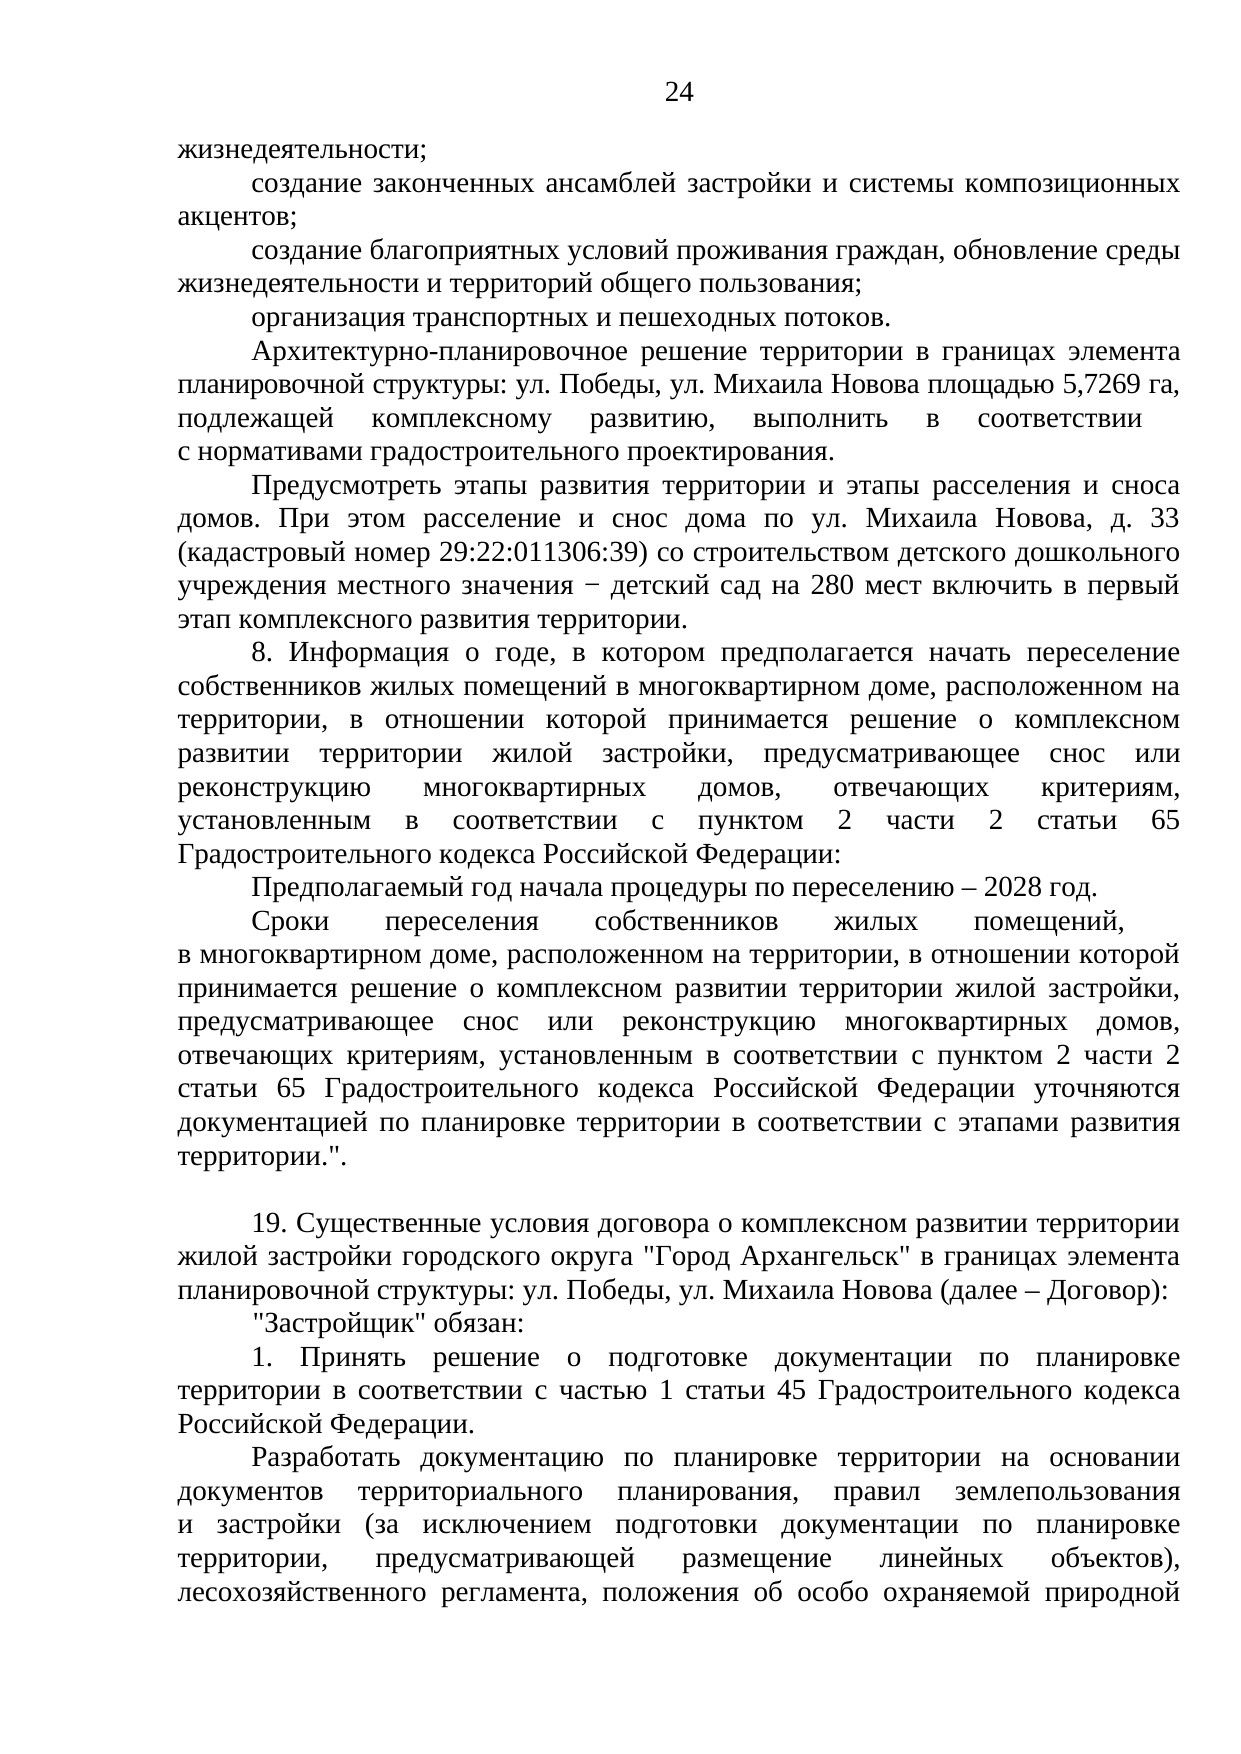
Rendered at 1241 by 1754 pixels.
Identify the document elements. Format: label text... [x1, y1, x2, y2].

text "Застройщик" обязан: [252, 1305, 1181, 1339]
text 19. Существенные условия договора о комплексном развитии территории жилой застройки городского округа "Город Архангельск" в границах элемента планировочной структуры: ул. Победы, ул. Михаила Новова (далее – Договор): [177, 1205, 1181, 1305]
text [177, 131, 1181, 165]
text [177, 1439, 1181, 1607]
text создание законченных ансамблей застройки и системы композиционных акцентов; [177, 165, 1181, 232]
text создание благоприятных условий проживания граждан, обновление среды жизнедеятельности и территорий общего пользования; [177, 232, 1181, 299]
text Предполагаемый год начала процедуры по переселению – 2028 год. [177, 869, 1181, 903]
text Предусмотреть этапы развития территории и этапы расселения и сноса домов. При этом расселение и снос дома по ул. Михаила Новова, д. 33 (кадастровый номер 29:22:011306:39) со строительством детского дошкольного учреждения местного значения − детский сад на 280 мест включить в первый этап комплексного развития территории. [177, 467, 1181, 634]
text Архитектурно-планировочное решение территории в границах элемента планировочной структуры: ул. Победы, ул. Михаила Новова площадью 5,7269 га, подлежащей комплексному развитию, выполнить в соответствии с нормативами градостроительного проектирования. [177, 333, 1181, 467]
text Сроки переселения собственников жилых помещений, в многоквартирном доме, расположенном на территории, в отношении которой принимается решение о комплексном развитии территории жилой застройки, предусматривающее снос или реконструкцию многоквартирных домов, отвечающих критериям, установленным в соответствии с пунктом 2 части 2 статьи 65 Градостроительного кодекса Российской Федерации уточняются документацией по планировке территории в соответствии с этапами развития территории.". [177, 903, 1181, 1171]
text организация транспортных и пешеходных потоков. [177, 299, 1181, 333]
text 8. Информация о годе, в котором предполагается начать переселение собственников жилых помещений в многоквартирном доме, расположенном на территории, в отношении которой принимается решение о комплексном развитии территории жилой застройки, предусматривающее снос или реконструкцию многоквартирных домов, отвечающих критериям, установленным в соответствии с пунктом 2 части 2 статьи 65 Градостроительного кодекса Российской Федерации: [177, 634, 1181, 869]
text 1. Принять решение о подготовке документации по планировке территории в соответствии с частью 1 статьи 45 Градостроительного кодекса Российской Федерации. [177, 1339, 1181, 1439]
